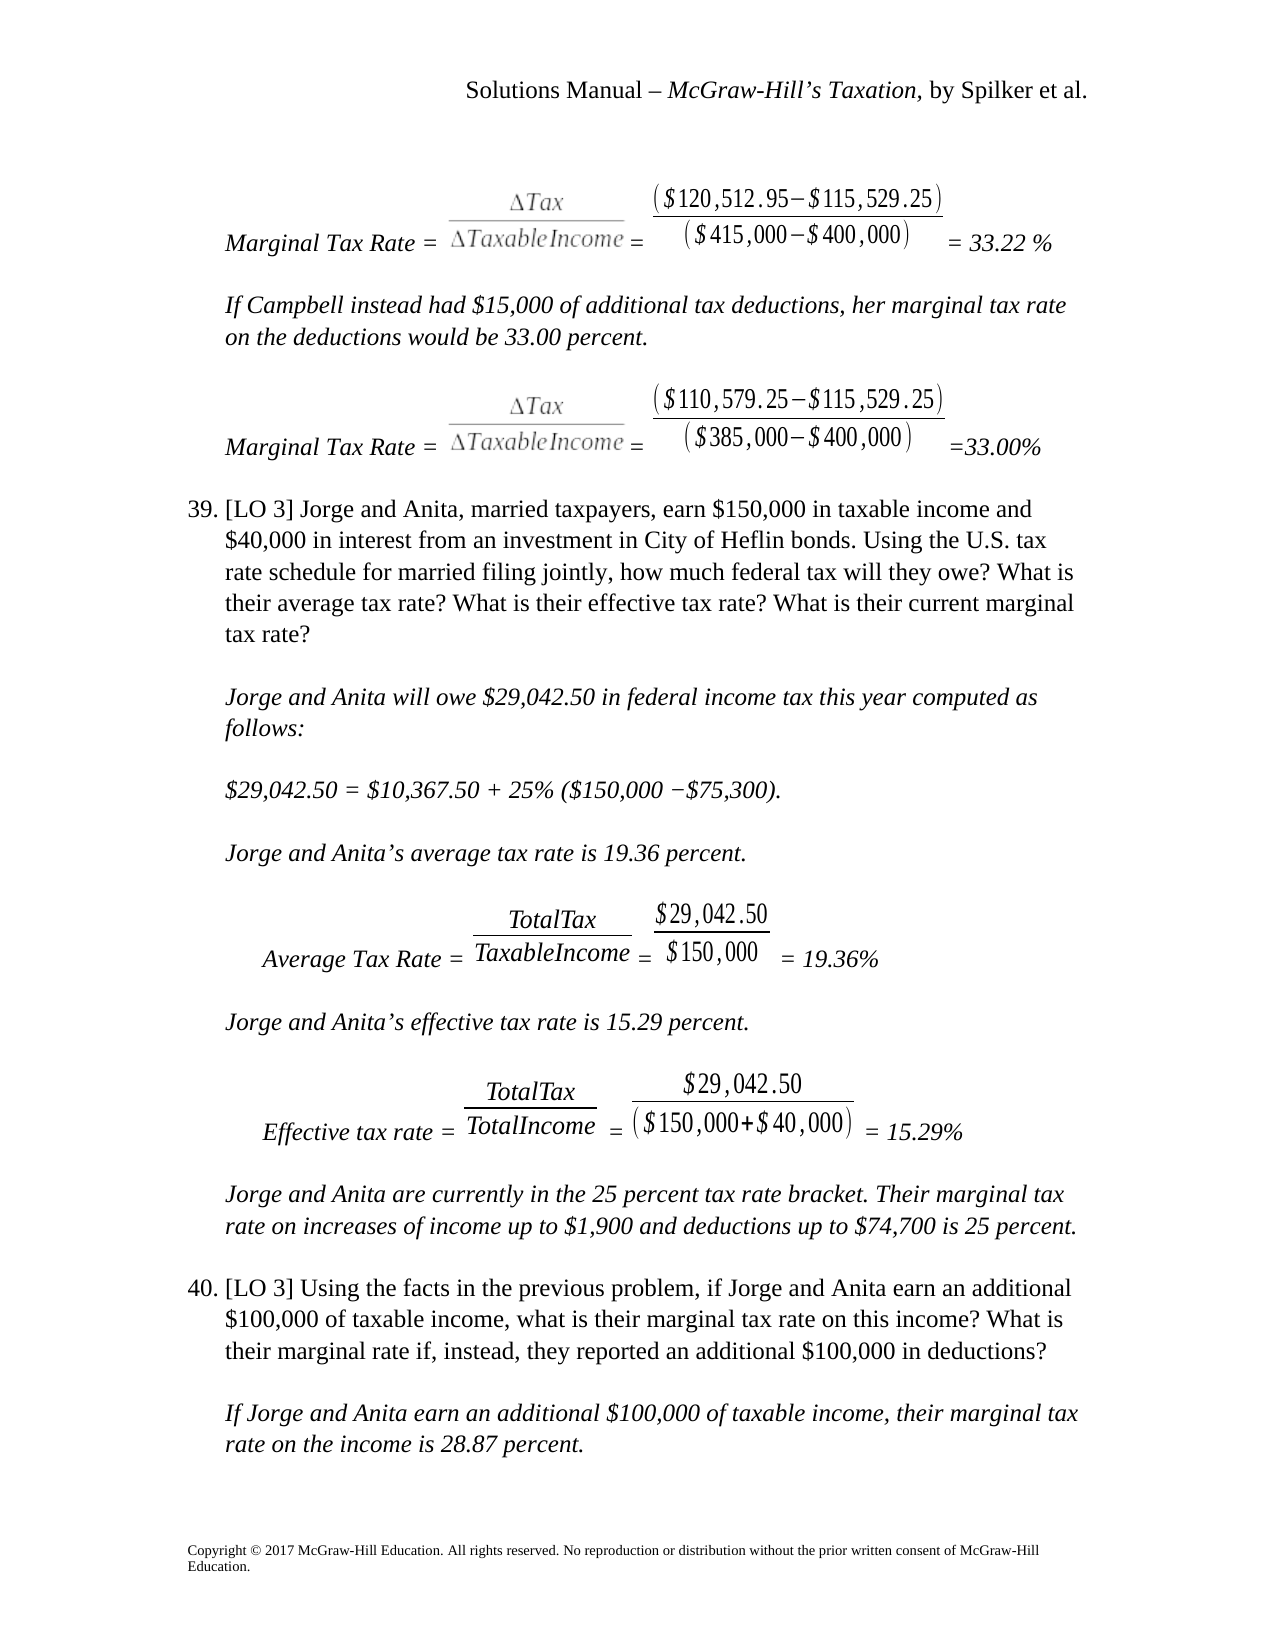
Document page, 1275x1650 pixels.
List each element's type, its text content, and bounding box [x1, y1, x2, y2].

text Effective tax rate = = = 15.29% [262, 1067, 1087, 1146]
list [LO 3] Jorge and Anita, married taxpayers, earn $150,000 in taxable income and $40,000 in interest from an investment in City of Heflin bonds. Using the U.S. tax rate schedule for married filing jointly, how much federal tax will they owe? What is their average tax rate? What is their effective tax rate? What is their current marginal tax rate? [187, 492, 1087, 648]
text If Campbell instead had $15,000 of additional tax deductions, her marginal tax rate on the deductions would be 33.00 percent. Marginal Tax Rate = = =33.00% [187, 257, 1087, 460]
text Jorge and Anita’s average tax rate is 19.36 percent. [187, 804, 1087, 867]
text $29,042.50 = $10,367.50 + 25% ($150,000 −$75,300). [187, 773, 1087, 804]
text Jorge and Anita will owe $29,042.50 in federal income tax this year computed as follows: [187, 648, 1087, 742]
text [187, 1364, 1087, 1458]
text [187, 150, 1087, 257]
list [LO 3] Using the facts in the previous problem, if Jorge and Anita earn an additional $100,000 of taxable income, what is their marginal tax rate on this income? What is their marginal rate if, instead, they reported an additional $100,000 in deductions? [187, 1271, 1087, 1364]
text Average Tax Rate = = = 19.36% [262, 898, 1087, 973]
text Jorge and Anita are currently in the 25 percent tax rate bracket. Their marginal tax rate on increases of income up to $1,900 and deductions up to $74,700 is 25 percent. [187, 1177, 1087, 1239]
text Jorge and Anita’s effective tax rate is 15.29 percent. [225, 1004, 1087, 1036]
